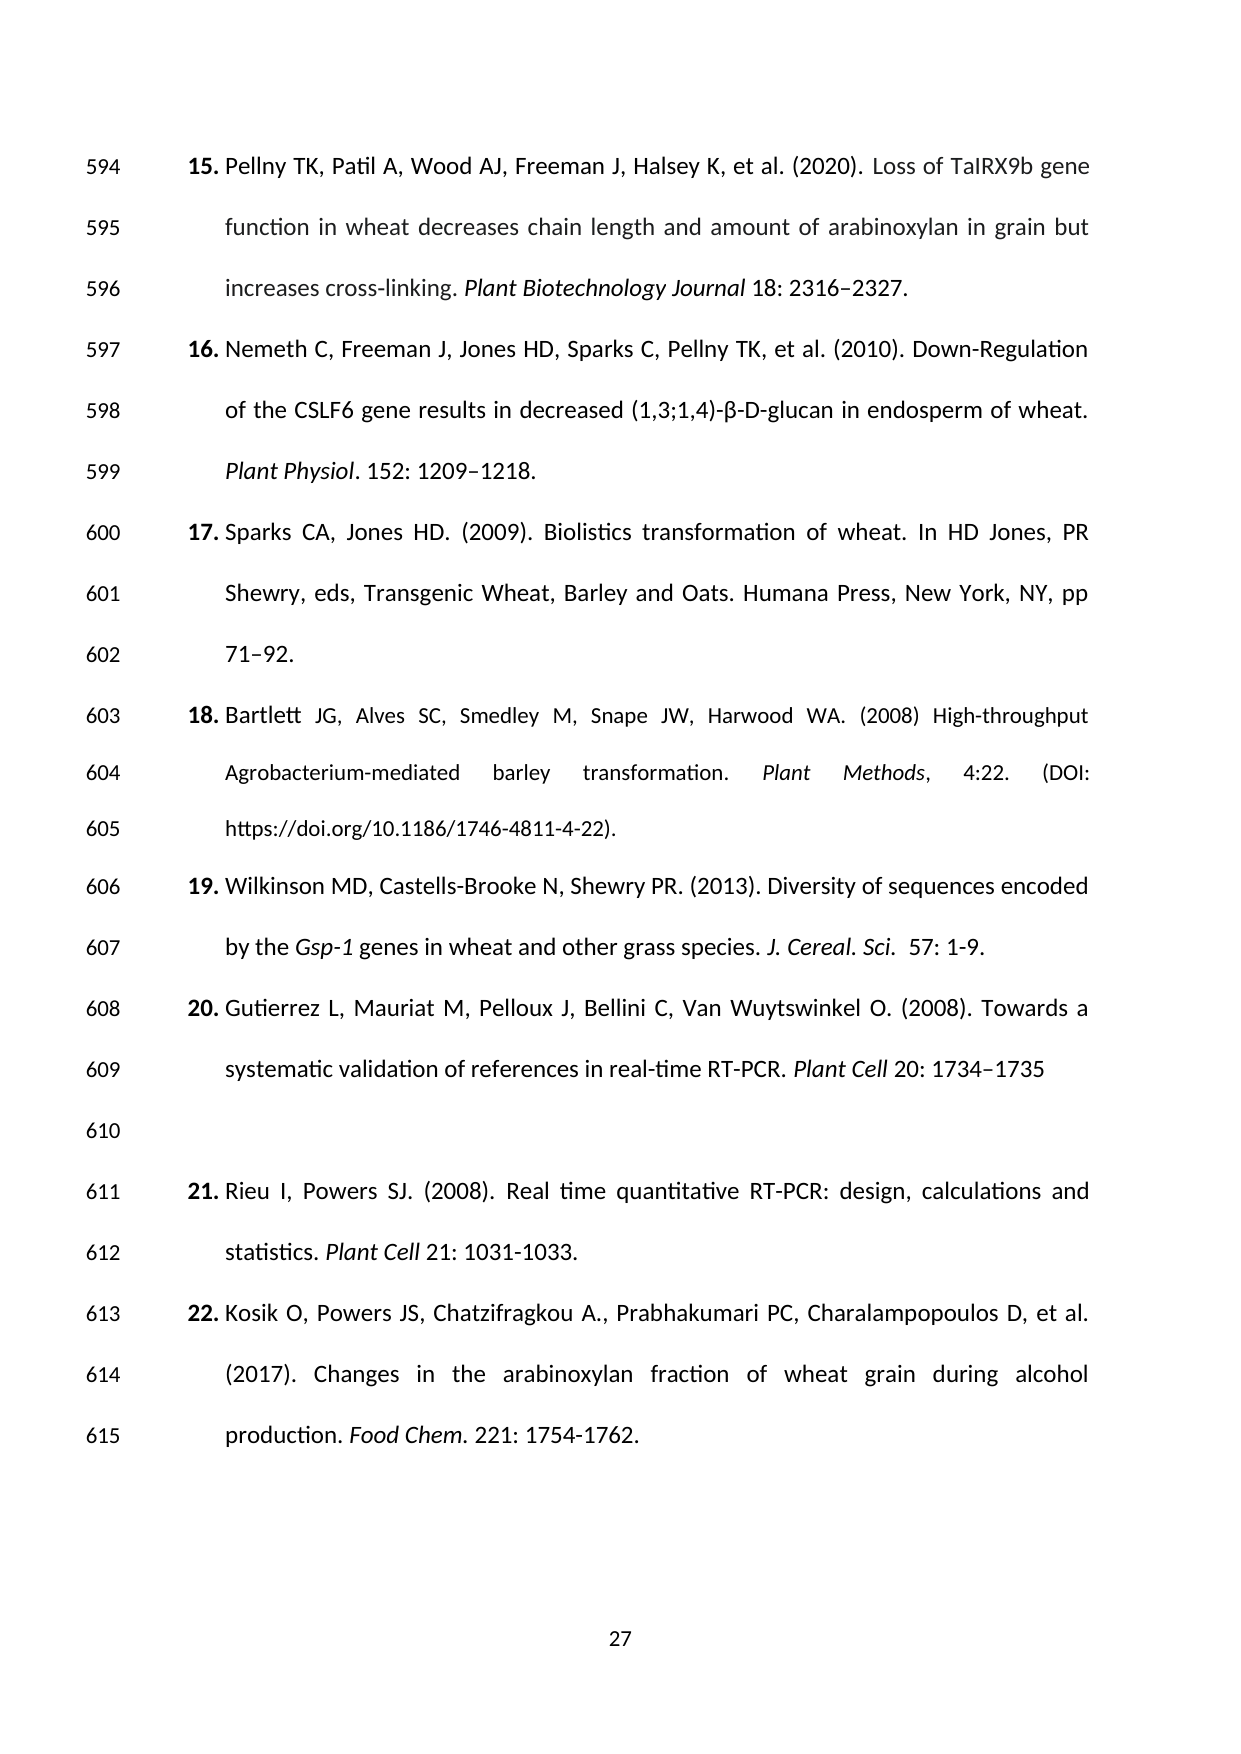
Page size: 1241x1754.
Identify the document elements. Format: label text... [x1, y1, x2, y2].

list Nemeth C, Freeman J, Jones HD, Sparks C, Pellny TK, et al. (2010). Down-Regulation of the CSLF6 gene results in decreased (1,3;1,4)-β-D-glucan in endosperm of wheat. Plant Physiol. 152: 1209–1218. [187, 333, 1090, 486]
list Kosik O, Powers JS, Chatzifragkou A., Prabhakumari PC, Charalampopoulos D, et al. (2017). Changes in the arabinoxylan fraction of wheat grain during alcohol production. Food Chem. 221: 1754-1762. [187, 1297, 1090, 1450]
list Wilkinson MD, Castells-Brooke N, Shewry PR. (2013). Diversity of sequences encoded by the Gsp-1 genes in wheat and other grass species. J. Cereal. Sci. 57: 1-9. [187, 870, 1090, 962]
list Bartlett JG, Alves SC, Smedley M, Snape JW, Harwood WA. (2008) High-throughput Agrobacterium-mediated barley transformation. Plant Methods, 4:22. (DOI: https://doi.org/10.1186/1746-4811-4-22). [187, 699, 1090, 842]
list Pellny TK, Patil A, Wood AJ, Freeman J, Halsey K, et al. (2020). Loss of TaIRX9b gene function in wheat decreases chain length and amount of arabinoxylan in grain but increases cross‐linking. Plant Biotechnology Journal 18: 2316–2327. [187, 150, 1090, 303]
list Rieu I, Powers SJ. (2008). Real time quantitative RT-PCR: design, calculations and statistics. Plant Cell 21: 1031-1033. [187, 1175, 1090, 1267]
list Sparks CA, Jones HD. (2009). Biolistics transformation of wheat. In HD Jones, PR Shewry, eds, Transgenic Wheat, Barley and Oats. Humana Press, New York, NY, pp 71–92. [187, 516, 1090, 669]
list Gutierrez L, Mauriat M, Pelloux J, Bellini C, Van Wuytswinkel O. (2008). Towards a systematic validation of references in real-time RT-PCR. Plant Cell 20: 1734–1735 [187, 992, 1090, 1084]
